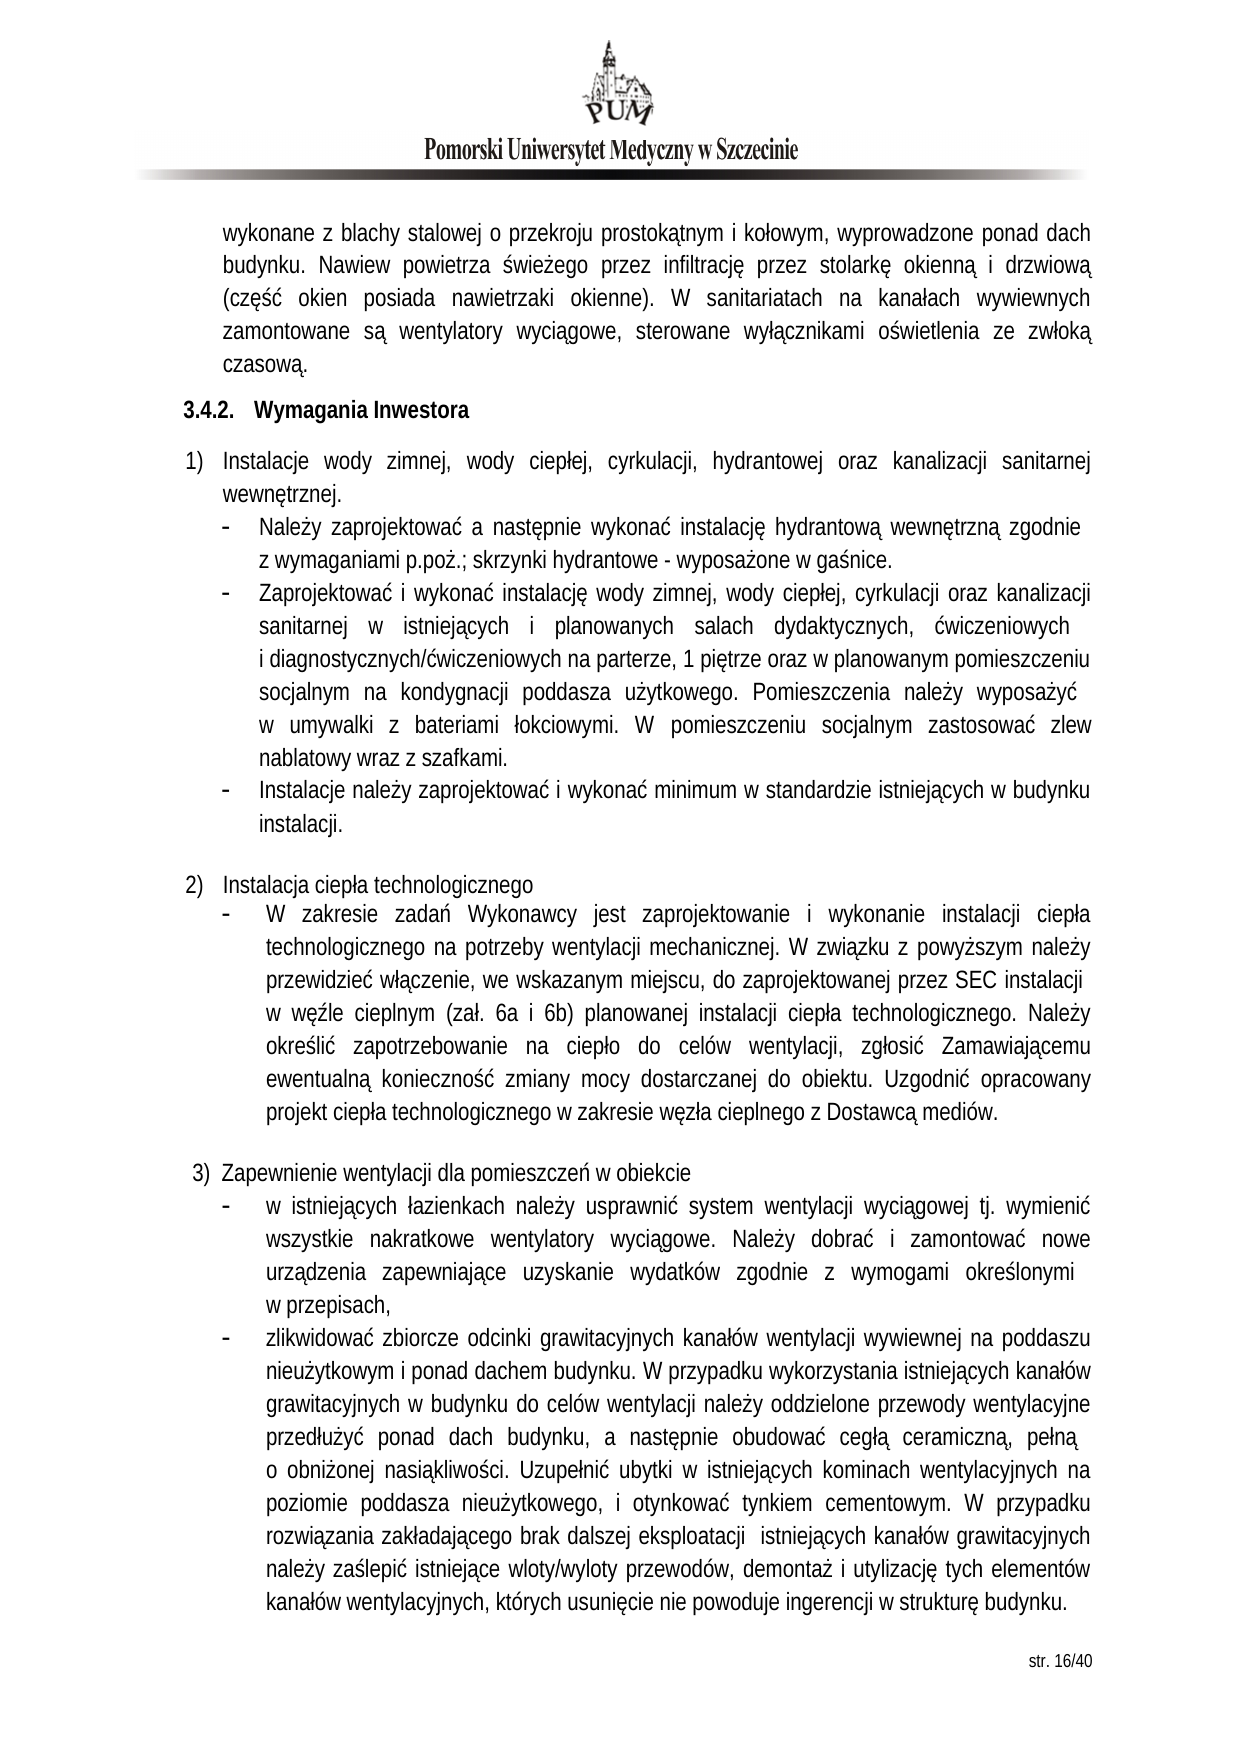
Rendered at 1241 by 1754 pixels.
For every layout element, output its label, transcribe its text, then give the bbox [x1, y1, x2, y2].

list w istniejących łazienkach należy usprawnić system wentylacji wyciągowej tj. wymienić wszystkie nakratkowe wentylatory wyciągowe. Należy dobrać i zamontować nowe urządzenia zapewniające uzyskanie wydatków zgodnie z wymogami określonymi w przepisach, [222, 1191, 1092, 1319]
list Należy zaprojektować a następnie wykonać instalację hydrantową wewnętrzną zgodnie z wymaganiami p.poż.; skrzynki hydrantowe - wyposażone w gaśnice. [221, 512, 1092, 573]
list Zapewnienie wentylacji dla pomieszczeń w obiekcie [177, 1158, 1092, 1187]
list Zaprojektować i wykonać instalację wody zimnej, wody ciepłej, cyrkulacji oraz kanalizacji sanitarnej w istniejących i planowanych salach dydaktycznych, ćwiczeniowych i diagnostycznych/ćwiczeniowych na parterze, 1 piętrze oraz w planowanym pomieszczeniu socjalnym na kondygnacji poddasza użytkowego. Pomieszczenia należy wyposażyć w umywalki z bateriami łokciowymi. W pomieszczeniu socjalnym zastosować zlew nablatowy wraz z szafkami. [221, 578, 1092, 771]
list Instalacje wody zimnej, wody ciepłej, cyrkulacji, hydrantowej oraz kanalizacji sanitarnej wewnętrznej. [185, 446, 1092, 507]
list W zakresie zadań Wykonawcy jest zaprojektowanie i wykonanie instalacji ciepła technologicznego na potrzeby wentylacji mechanicznej. W związku z powyższym należy przewidzieć włączenie, we wskazanym miejscu, do zaprojektowanej przez SEC instalacji w węźle cieplnym (zał. 6a i 6b) planowanej instalacji ciepła technologicznego. Należy określić zapotrzebowanie na ciepło do celów wentylacji, zgłosić Zamawiającemu ewentualną konieczność zmiany mocy dostarczanej do obiektu. Uzgodnić opracowany projekt ciepła technologicznego w zakresie węzła cieplnego z Dostawcą mediów. [222, 899, 1092, 1125]
list Instalacja ciepła technologicznego [185, 870, 1092, 899]
list zlikwidować zbiorcze odcinki grawitacyjnych kanałów wentylacji wywiewnej na poddaszu nieużytkowym i ponad dachem budynku. W przypadku wykorzystania istniejących kanałów grawitacyjnych w budynku do celów wentylacji należy oddzielone przewody wentylacyjne przedłużyć ponad dach budynku, a następnie obudować cegłą ceramiczną, pełną o obniżonej nasiąkliwości. Uzupełnić ubytki w istniejących kominach wentylacyjnych na poziomie poddasza nieużytkowego, i otynkować tynkiem cementowym. W przypadku rozwiązania zakładającego brak dalszej eksploatacji istniejących kanałów grawitacyjnych należy zaślepić istniejące wloty/wyloty przewodów, demontaż i utylizację tych elementów kanałów wentylacyjnych, których usunięcie nie powoduje ingerencji w strukturę budynku. [222, 1323, 1092, 1615]
subtitle Wymagania Inwestora [183, 395, 1092, 423]
picture [133, 40, 1089, 180]
list Instalacje należy zaprojektować i wykonać minimum w standardzie istniejących w budynku instalacji. [221, 776, 1092, 837]
